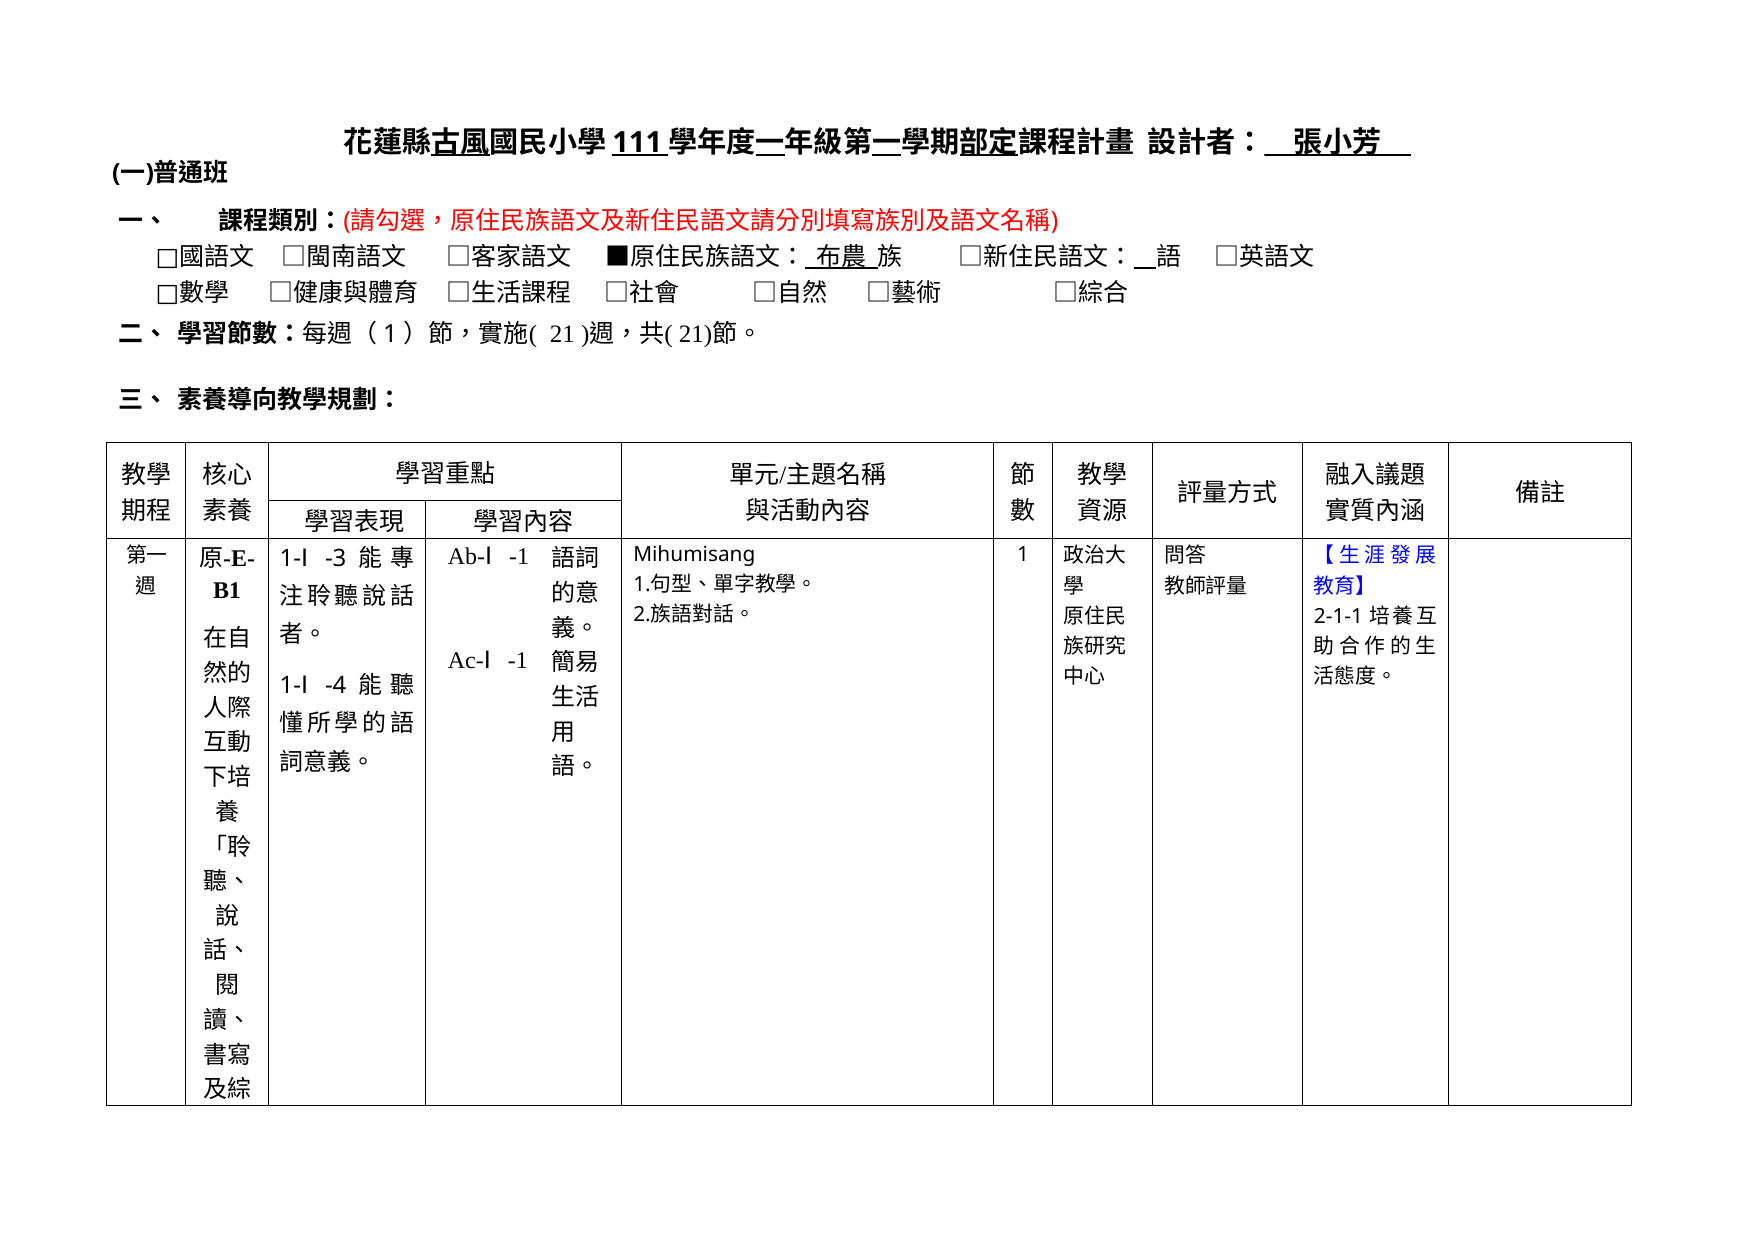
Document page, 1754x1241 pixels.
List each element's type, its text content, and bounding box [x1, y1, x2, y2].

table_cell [186, 539, 268, 1104]
list 學習節數：每週（ 1 ）節，實施( 21 )週，共( 21)節。 [118, 309, 1636, 351]
table_cell 1 [994, 539, 1052, 1104]
list 素養導向教學規劃： [118, 376, 1636, 417]
table_cell 問答 教師評量 [1153, 539, 1302, 1104]
table_header 教學期程 [107, 443, 185, 538]
table_header 單元/主題名稱 與活動內容 [622, 443, 993, 538]
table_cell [622, 539, 993, 1104]
table_cell 學習內容 [426, 501, 621, 538]
table_cell [1449, 539, 1631, 1104]
list □國語文 □閩南語文 □客家語文 ■原住民族語文： 布農 族 □新住民語文： 語 □英語文 [155, 236, 1636, 273]
table_header 節數 [994, 443, 1052, 538]
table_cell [1303, 539, 1448, 1104]
table_header 學習重點 [269, 443, 621, 500]
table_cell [269, 539, 425, 1104]
table_cell 政治大學 原住民族研究中心 [1053, 539, 1152, 1104]
table_header 核心素養 [186, 443, 268, 538]
table_header 評量方式 [1153, 443, 1302, 538]
table_cell 第一週 [107, 539, 185, 1104]
list □數學 □健康與體育 □生活課程 □社會 □自然 □藝術 □綜合 [155, 273, 1636, 309]
list 課程類別：(請勾選，原住民族語文及新住民語文請分別填寫族別及語文名稱) [118, 200, 1636, 236]
table_cell 學習表現 [269, 501, 425, 538]
table_header 備註 [1449, 443, 1631, 538]
table_header 教學 資源 [1053, 443, 1152, 538]
text 花蓮縣古風國民小學111學年度一年級第一學期部定課程計畫 設計者：＿張小芳＿ [118, 118, 1636, 161]
table_cell [426, 539, 621, 1104]
table_header 融入議題 實質內涵 [1303, 443, 1448, 538]
